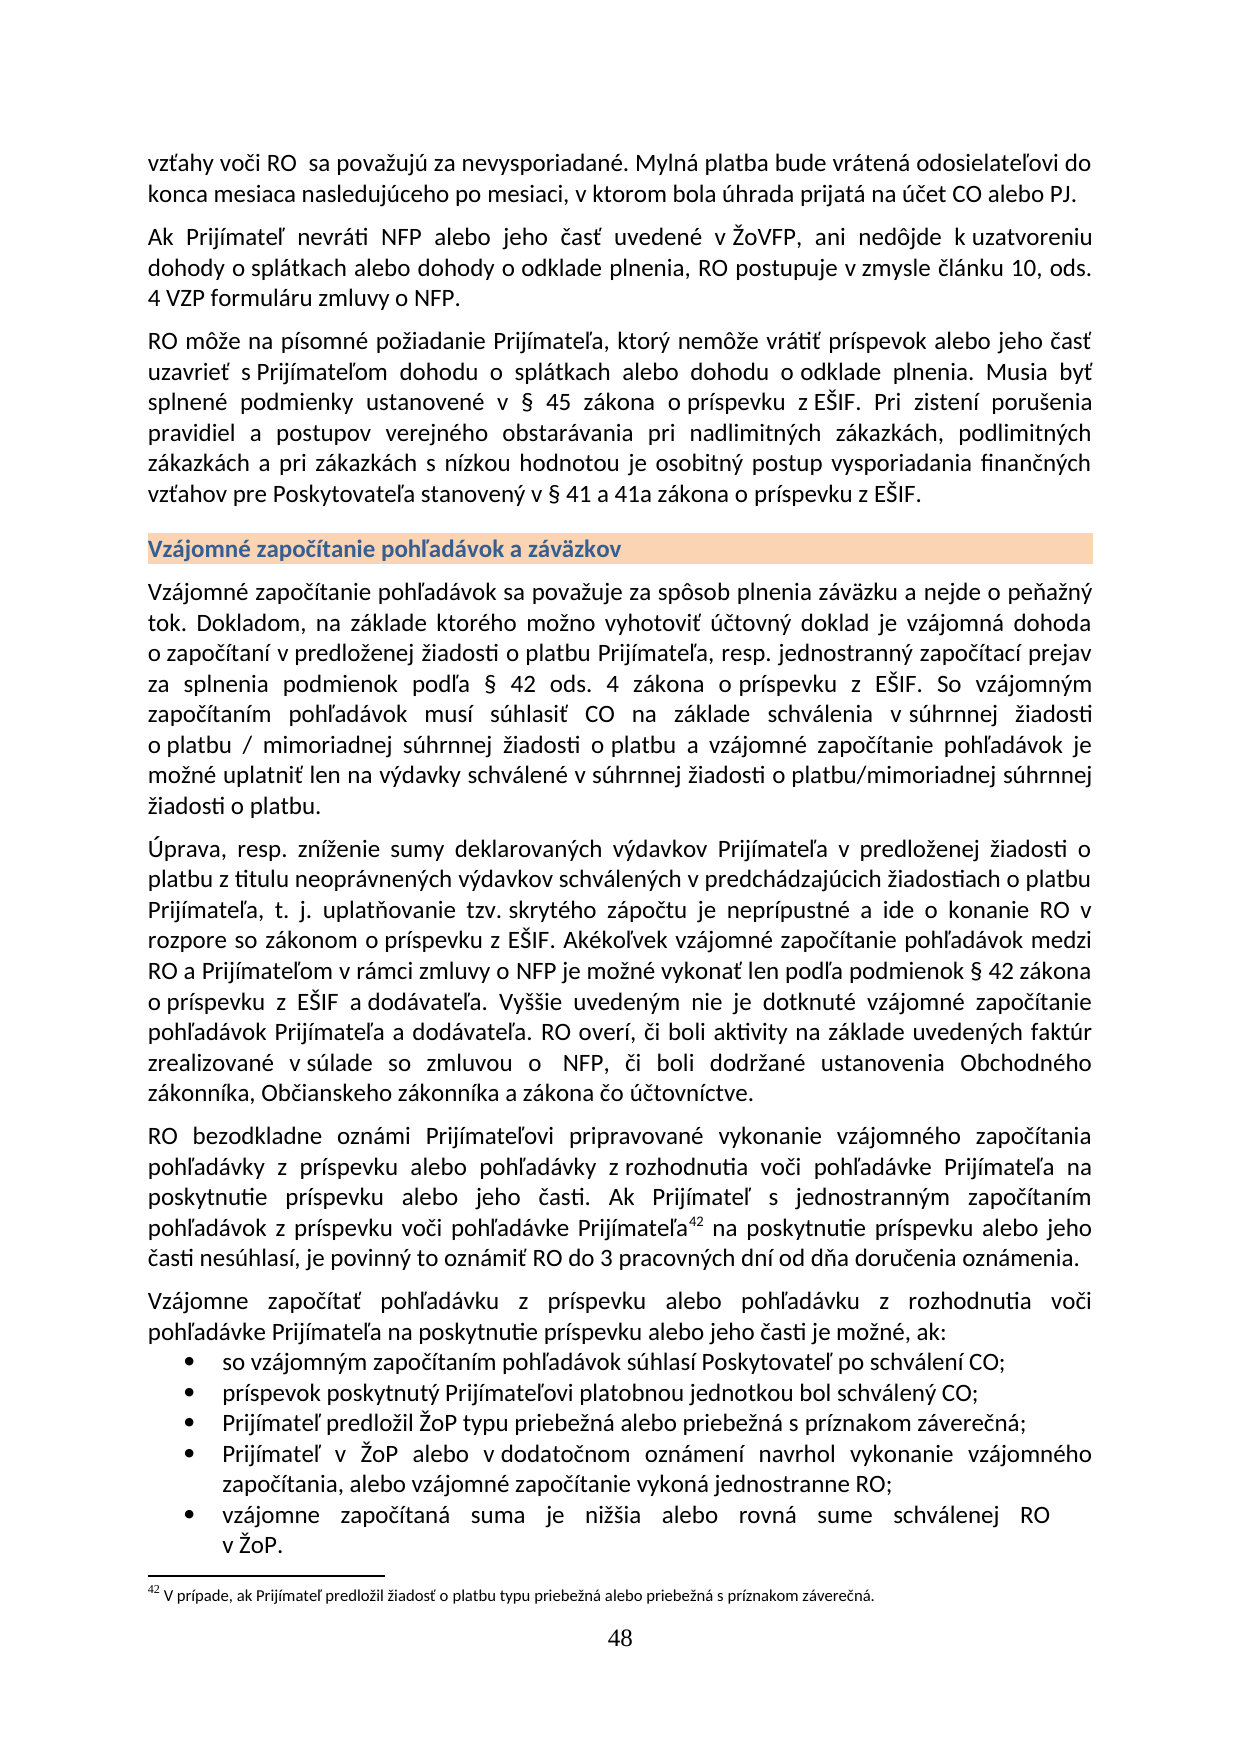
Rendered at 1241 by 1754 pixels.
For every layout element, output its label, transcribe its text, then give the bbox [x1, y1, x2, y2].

list Prijímateľ predložil ŽoP typu priebežná alebo priebežná s príznakom záverečná; [185, 1407, 1093, 1438]
list vzájomne započítaná suma je nižšia alebo rovná sume schválenej RO v ŽoP. [185, 1499, 1093, 1560]
text RO bezodkladne oznámi Prijímateľovi pripravované vykonanie vzájomného započítania pohľadávky z príspevku alebo pohľadávky z rozhodnutia voči pohľadávke Prijímateľa na poskytnutie príspevku alebo jeho časti. Ak Prijímateľ s jednostranným započítaním pohľadávok z príspevku voči pohľadávke Prijímateľa na poskytnutie príspevku alebo jeho časti nesúhlasí, je povinný to oznámiť RO do 3 pracovných dní od dňa doručenia oznámenia. [148, 1120, 1093, 1273]
text Vzájomné započítanie pohľadávok sa považuje za spôsob plnenia záväzku a nejde o peňažný tok. Dokladom, na základe ktorého možno vyhotoviť účtovný doklad je vzájomná dohoda o započítaní v predloženej žiadosti o platbu Prijímateľa, resp. jednostranný započítací prejav za splnenia podmienok podľa § 42 ods. 4 zákona o príspevku z EŠIF. So vzájomným započítaním pohľadávok musí súhlasiť CO na základe schválenia v súhrnnej žiadosti o platbu / mimoriadnej súhrnnej žiadosti o platbu a vzájomné započítanie pohľadávok je možné uplatniť len na výdavky schválené v súhrnnej žiadosti o platbu/mimoriadnej súhrnnej žiadosti o platbu. [148, 576, 1093, 821]
text Úprava, resp. zníženie sumy deklarovaných výdavkov Prijímateľa v predloženej žiadosti o platbu z titulu neoprávnených výdavkov schválených v predchádzajúcich žiadostiach o platbu Prijímateľa, t. j. uplatňovanie tzv. skrytého zápočtu je neprípustné a ide o konanie RO v rozpore so zákonom o príspevku z EŠIF. Akékoľvek vzájomné započítanie pohľadávok medzi RO a Prijímateľom v rámci zmluvy o NFP je možné vykonať len podľa podmienok § 42 zákona o príspevku z EŠIF a dodávateľa. Vyššie uvedeným nie je dotknuté vzájomné započítanie pohľadávok Prijímateľa a dodávateľa. RO overí, či boli aktivity na základe uvedených faktúr zrealizované v súlade so zmluvou o NFP, či boli dodržané ustanovenia Obchodného zákonníka, Občianskeho zákonníka a zákona čo účtovníctve. [148, 833, 1093, 1108]
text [148, 148, 1093, 209]
list so vzájomným započítaním pohľadávok súhlasí Poskytovateľ po schválení CO; [185, 1346, 1093, 1377]
text Ak Prijímateľ nevráti NFP alebo jeho časť uvedené v ŽoVFP, ani nedôjde k uzatvoreniu dohody o splátkach alebo dohody o odklade plnenia, RO postupuje v zmysle článku 10, ods. 4 VZP formuláru zmluvy o NFP. [148, 221, 1093, 313]
text Vzájomne započítať pohľadávku z príspevku alebo pohľadávku z rozhodnutia voči pohľadávke Prijímateľa na poskytnutie príspevku alebo jeho časti je možné, ak: [148, 1285, 1093, 1346]
list Prijímateľ v ŽoP alebo v dodatočnom oznámení navrhol vykonanie vzájomného započítania, alebo vzájomné započítanie vykoná jednostranne RO; [185, 1438, 1093, 1499]
subtitle Vzájomné započítanie pohľadávok a záväzkov [148, 533, 1093, 564]
list príspevok poskytnutý Prijímateľovi platobnou jednotkou bol schválený CO; [185, 1377, 1093, 1407]
text RO môže na písomné požiadanie Prijímateľa, ktorý nemôže vrátiť príspevok alebo jeho časť uzavrieť s Prijímateľom dohodu o splátkach alebo dohodu o odklade plnenia. Musia byť splnené podmienky ustanovené v § 45 zákona o príspevku z EŠIF. Pri zistení porušenia pravidiel a postupov verejného obstarávania pri nadlimitných zákazkách, podlimitných zákazkách a pri zákazkách s nízkou hodnotou je osobitný postup vysporiadania finančných vzťahov pre Poskytovateľa stanovený v § 41 a 41a zákona o príspevku z EŠIF. [148, 325, 1093, 508]
